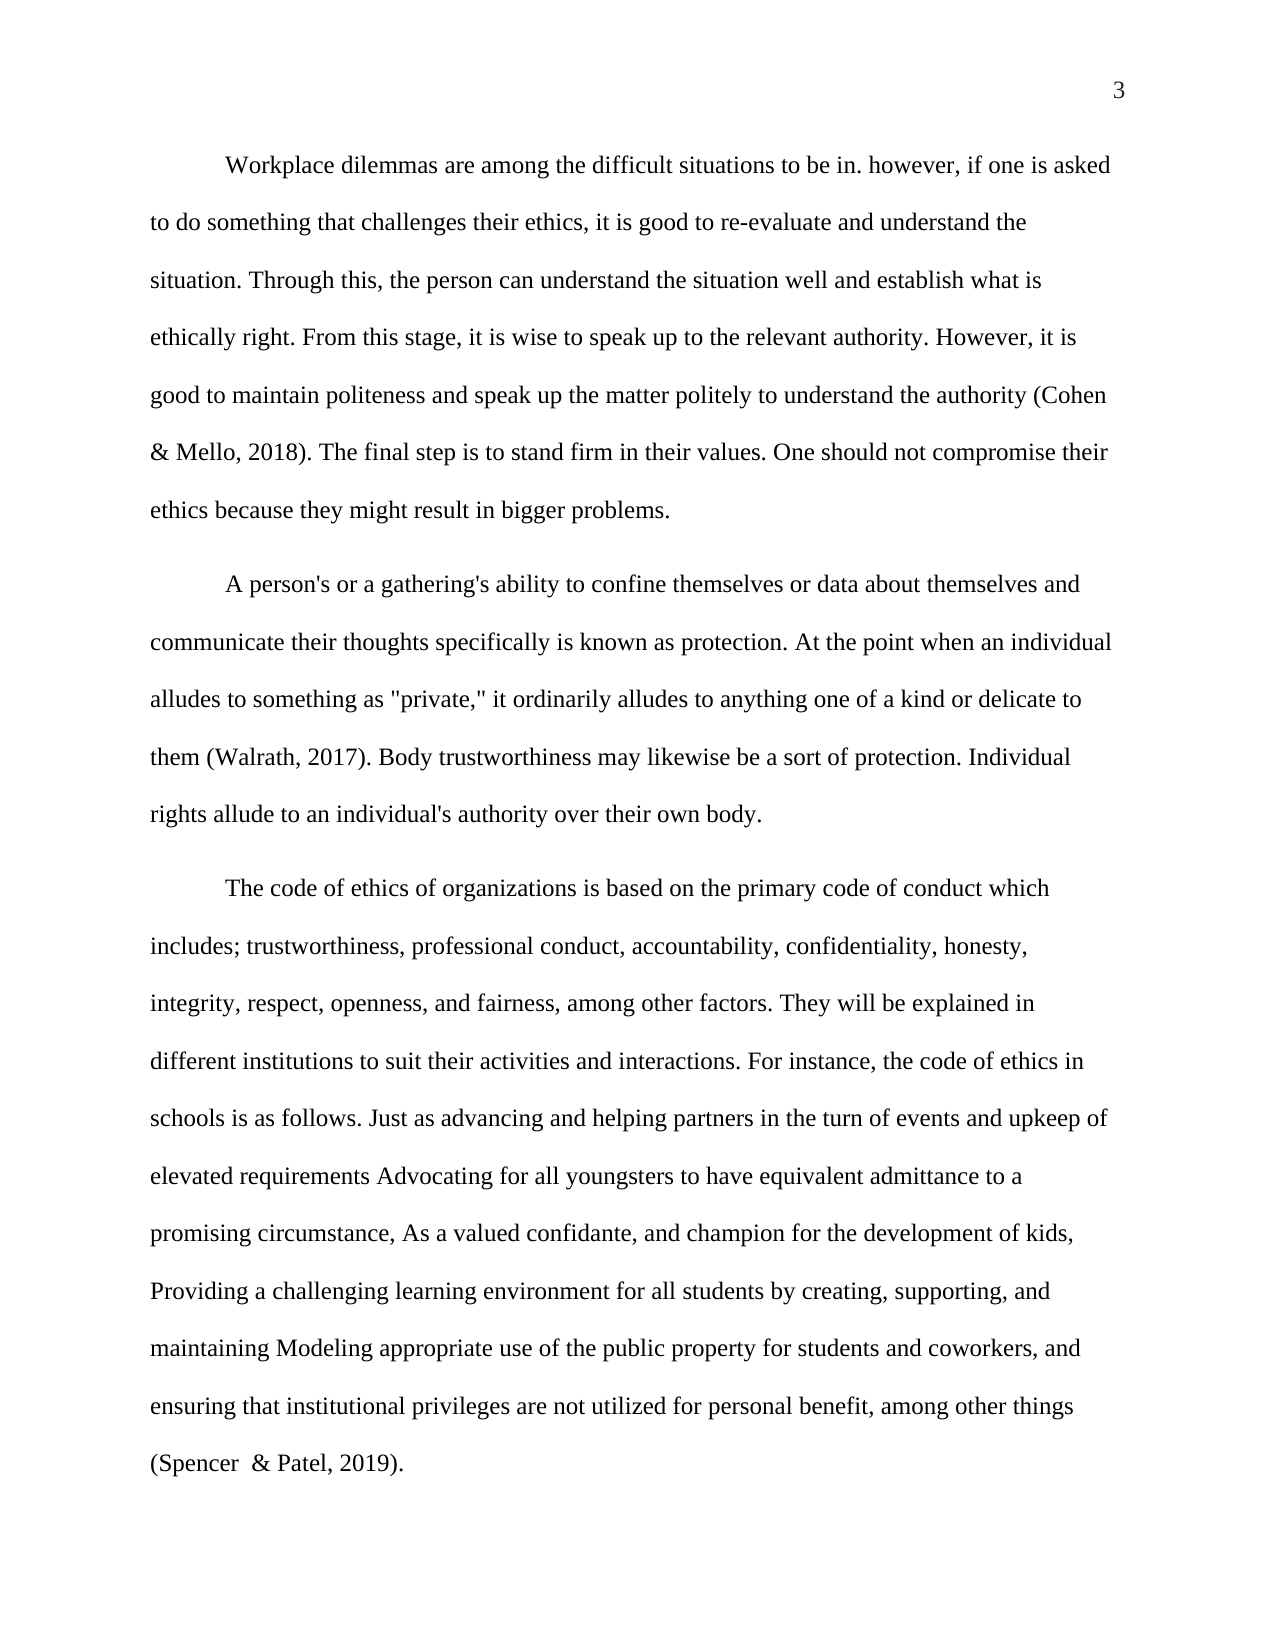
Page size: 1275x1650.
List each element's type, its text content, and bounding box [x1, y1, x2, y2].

text Workplace dilemmas are among the difficult situations to be in. however, if one is asked to do something that challenges their ethics, it is good to re-evaluate and understand the situation. Through this, the person can understand the situation well and establish what is ethically right. From this stage, it is wise to speak up to the relevant authority. However, it is good to maintain politeness and speak up the matter politely to understand the authority (Cohen & Mello, 2018). The final step is to stand firm in their values. One should not compromise their ethics because they might result in bigger problems. [150, 150, 1125, 524]
text The code of ethics of organizations is based on the primary code of conduct which includes; trustworthiness, professional conduct, accountability, confidentiality, honesty, integrity, respect, openness, and fairness, among other factors. They will be explained in different institutions to suit their activities and interactions. For instance, the code of ethics in schools is as follows. Just as advancing and helping partners in the turn of events and upkeep of elevated requirements Advocating for all youngsters to have equivalent admittance to a promising circumstance, As a valued confidante, and champion for the development of kids, Providing a challenging learning environment for all students by creating, supporting, and maintaining Modeling appropriate use of the public property for students and coworkers, and ensuring that institutional privileges are not utilized for personal benefit, among other things (Spencer & Patel, 2019). [150, 873, 1125, 1477]
text A person's or a gathering's ability to confine themselves or data about themselves and communicate their thoughts specifically is known as protection. At the point when an individual alludes to something as "private," it ordinarily alludes to anything one of a kind or delicate to them (Walrath, 2017). Body trustworthiness may likewise be a sort of protection. Individual rights allude to an individual's authority over their own body. [150, 569, 1125, 828]
